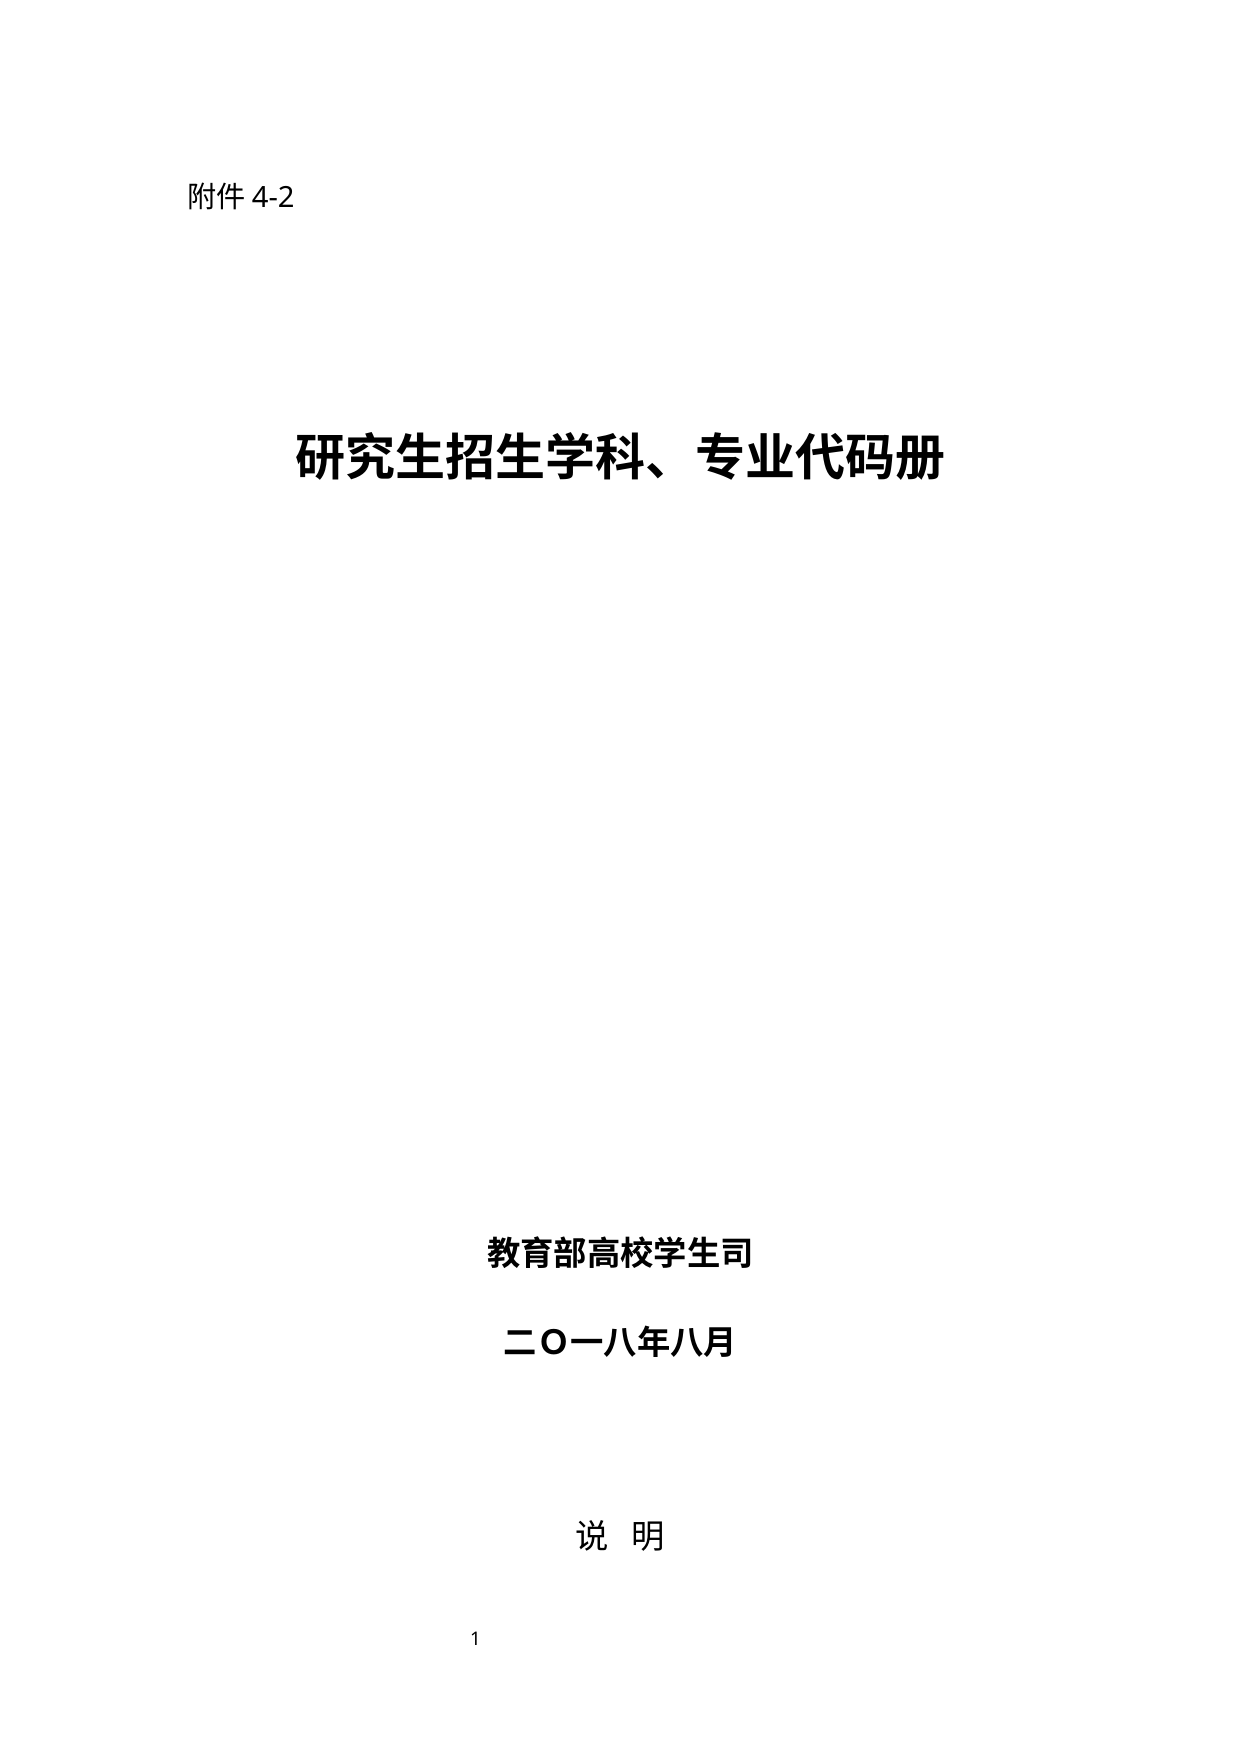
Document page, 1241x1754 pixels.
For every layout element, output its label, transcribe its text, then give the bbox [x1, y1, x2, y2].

text 教育部高校学生司 [187, 1218, 1053, 1283]
text 说 明 [187, 1501, 1053, 1566]
text 二Ｏ一八年八月 [187, 1307, 1053, 1372]
text 附件4-2 [187, 162, 1053, 227]
text 研究生招生学科、专业代码册 [187, 405, 1053, 502]
